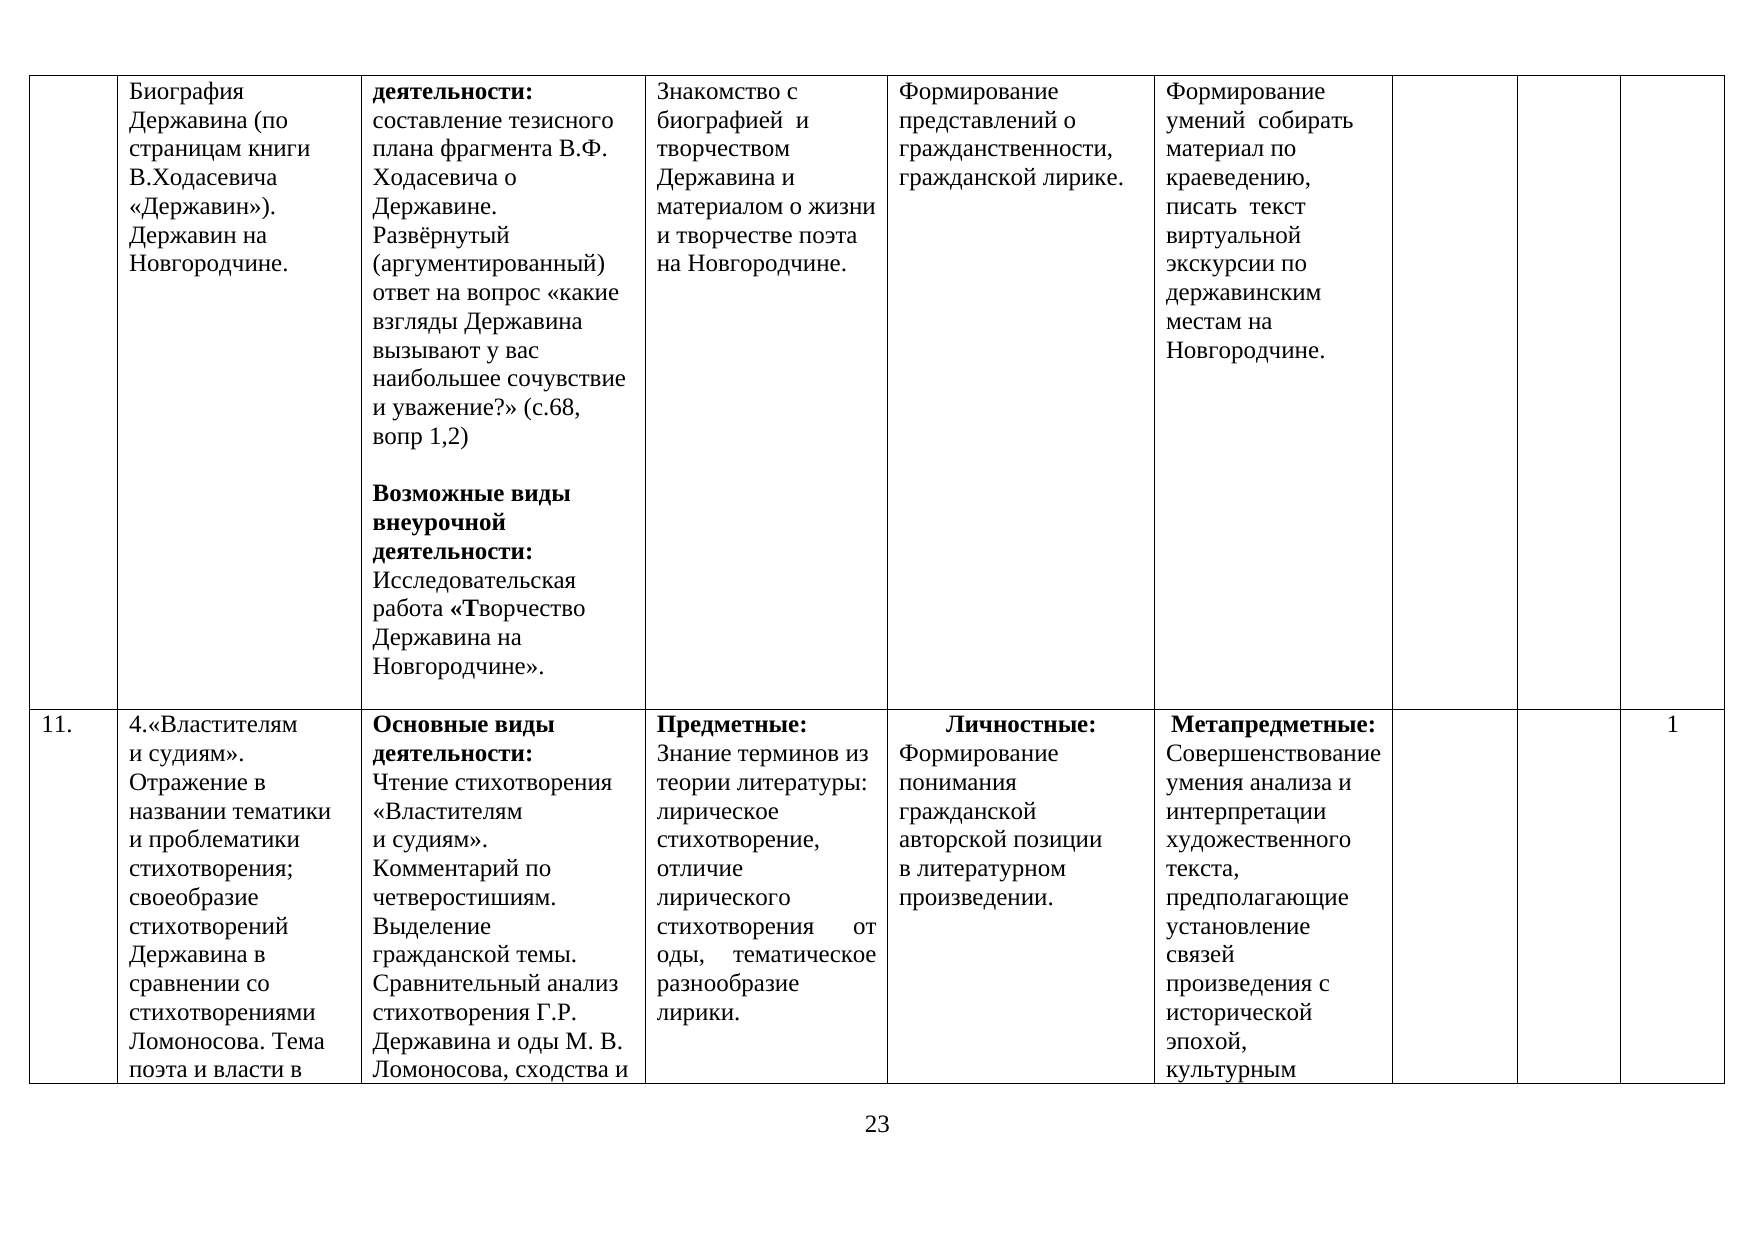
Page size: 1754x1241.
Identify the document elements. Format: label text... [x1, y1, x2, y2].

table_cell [118, 76, 361, 708]
table_cell [30, 710, 117, 1083]
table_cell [362, 76, 645, 708]
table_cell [646, 76, 887, 708]
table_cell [362, 710, 645, 1083]
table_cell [1155, 76, 1392, 708]
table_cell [118, 710, 361, 1083]
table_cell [646, 710, 887, 1083]
table_cell [1518, 76, 1620, 708]
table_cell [888, 76, 1154, 708]
table_cell [30, 76, 117, 708]
table_cell 1 [1621, 76, 1724, 708]
table_cell [1518, 710, 1620, 1083]
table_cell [888, 710, 1154, 1083]
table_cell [1155, 710, 1392, 1083]
table_cell 1 [1621, 710, 1724, 1083]
table_cell [1393, 710, 1517, 1083]
table_cell [1393, 76, 1517, 708]
